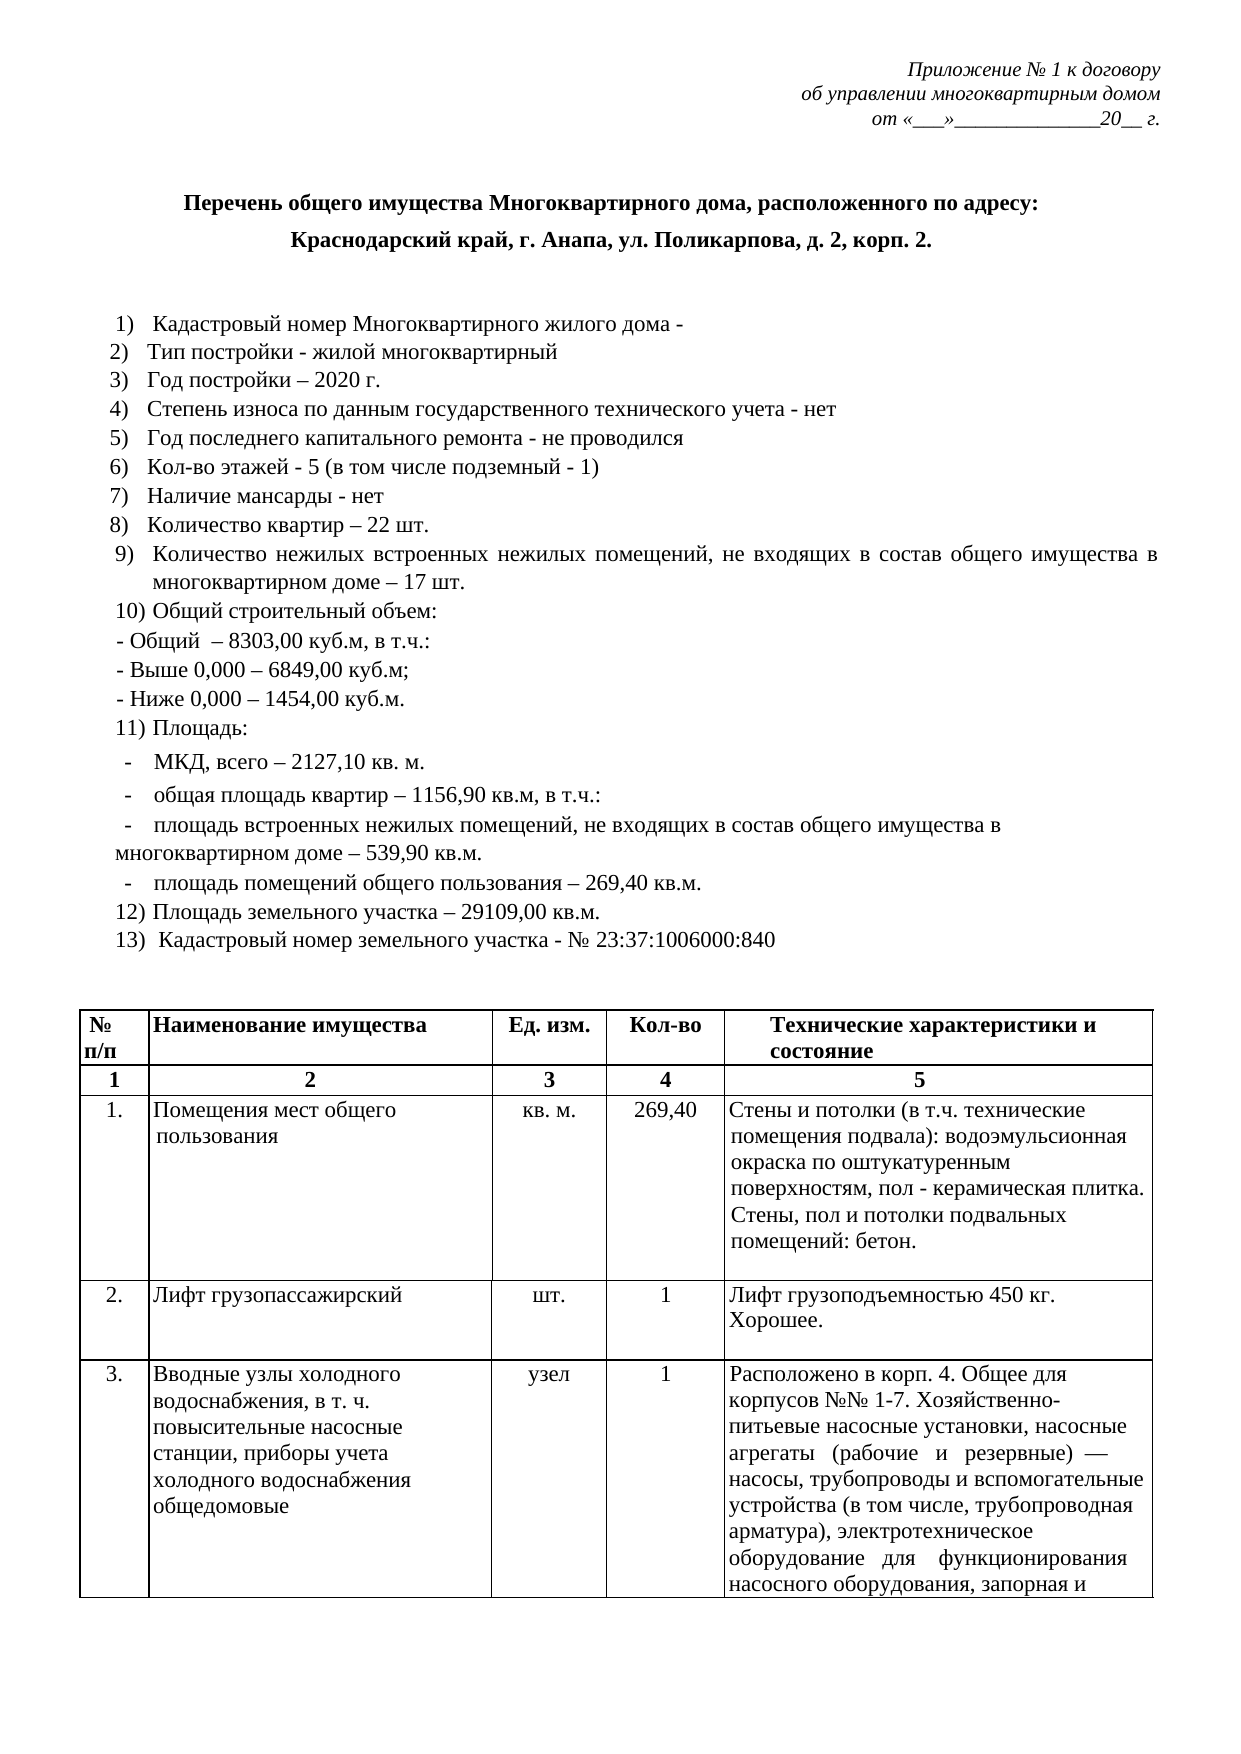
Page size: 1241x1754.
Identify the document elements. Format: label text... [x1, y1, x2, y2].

list площадь помещений общего пользования – 269,40 кв.м. [80, 867, 1160, 896]
table_header Ед. изм. [493, 1011, 606, 1064]
table_cell 5 [910, 1066, 1152, 1094]
table_cell шт. [492, 1281, 606, 1359]
list Площадь земельного участка – 29109,00 кв.м. [115, 896, 1096, 925]
list Кадастровый номер земельного участка - № 23:37:1006000:840 [115, 925, 1096, 954]
table_cell [725, 1066, 910, 1094]
list Степень износа по данным государственного технического учета - нет [109, 394, 881, 422]
list Количество квартир – 22 шт. [109, 509, 881, 538]
text Краснодарский край, г. Анапа, ул. Поликарпова, д. 2, корп. 2. [80, 224, 1143, 253]
table_header № п/п [81, 1011, 148, 1064]
table_cell Помещения мест общего пользования [150, 1096, 492, 1280]
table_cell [150, 1361, 491, 1597]
table_cell Лифт грузопассажирский [150, 1281, 491, 1359]
list Количество нежилых встроенных нежилых помещений, не входящих в состав общего имущества в многоквартирном доме – 17 шт. [115, 539, 1160, 595]
list Тип постройки - жилой многоквартирный [109, 337, 742, 365]
table_cell узел [492, 1361, 606, 1597]
table_cell 4 [607, 1066, 724, 1094]
table_cell 3 [493, 1066, 606, 1094]
text об управлении многоквартирным домом [80, 81, 1160, 105]
list Кол-во этажей - 5 (в том числе подземный - 1) [109, 452, 881, 480]
table_header Технические характеристики и состояние [725, 1011, 1152, 1064]
list Кадастровый номер Многоквартирного жилого дома - [115, 309, 742, 337]
list Площадь: [115, 713, 1160, 741]
table_cell кв. м. [493, 1096, 606, 1280]
text Приложение № 1 к договору [80, 57, 1160, 81]
table_cell 2 [150, 1066, 492, 1094]
text - Общий – 8303,00 куб.м, в т.ч.: [116, 626, 1160, 654]
table_cell 1 [607, 1361, 724, 1597]
text - Выше 0,000 – 6849,00 куб.м; [116, 655, 1160, 683]
table_cell 1 [607, 1281, 724, 1359]
table_cell 3. [81, 1361, 148, 1597]
text от «___»______________20__ г. [80, 105, 1160, 129]
table_header Наименование имущества [150, 1011, 492, 1064]
text Перечень общего имущества Многоквартирного дома, расположенного по адресу: [80, 188, 1143, 216]
table_header Кол-во [607, 1011, 724, 1064]
table_cell 2. [81, 1281, 148, 1359]
table_cell Лифт грузоподъемностью 450 кг. Хорошее. [725, 1281, 1152, 1359]
list Год последнего капитального ремонта - не проводился [109, 423, 881, 451]
list Год постройки – 2020 г. [109, 365, 742, 393]
list Наличие мансарды - нет [109, 481, 881, 509]
table_cell 1 [81, 1066, 148, 1094]
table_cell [725, 1361, 1152, 1597]
table_cell Стены и потолки (в т.ч. технические помещения подвала): водоэмульсионная окраска по оштукатуренным поверхностям, пол - керамическая плитка. Стены, пол и потолки подвальных помещений: бетон. [725, 1096, 1152, 1280]
list Общий строительный объем: [115, 596, 1160, 624]
table_cell 1. [81, 1096, 148, 1280]
list общая площадь квартир – 1156,90 кв.м, в т.ч.: [80, 781, 1160, 807]
list МКД, всего – 2127,10 кв. м. [80, 748, 1160, 774]
list площадь встроенных нежилых помещений, не входящих в состав общего имущества в многоквартирном доме – 539,90 кв.м. [115, 810, 1160, 866]
text - Ниже 0,000 – 1454,00 куб.м. [116, 684, 1160, 712]
table_cell 269,40 [607, 1096, 724, 1280]
